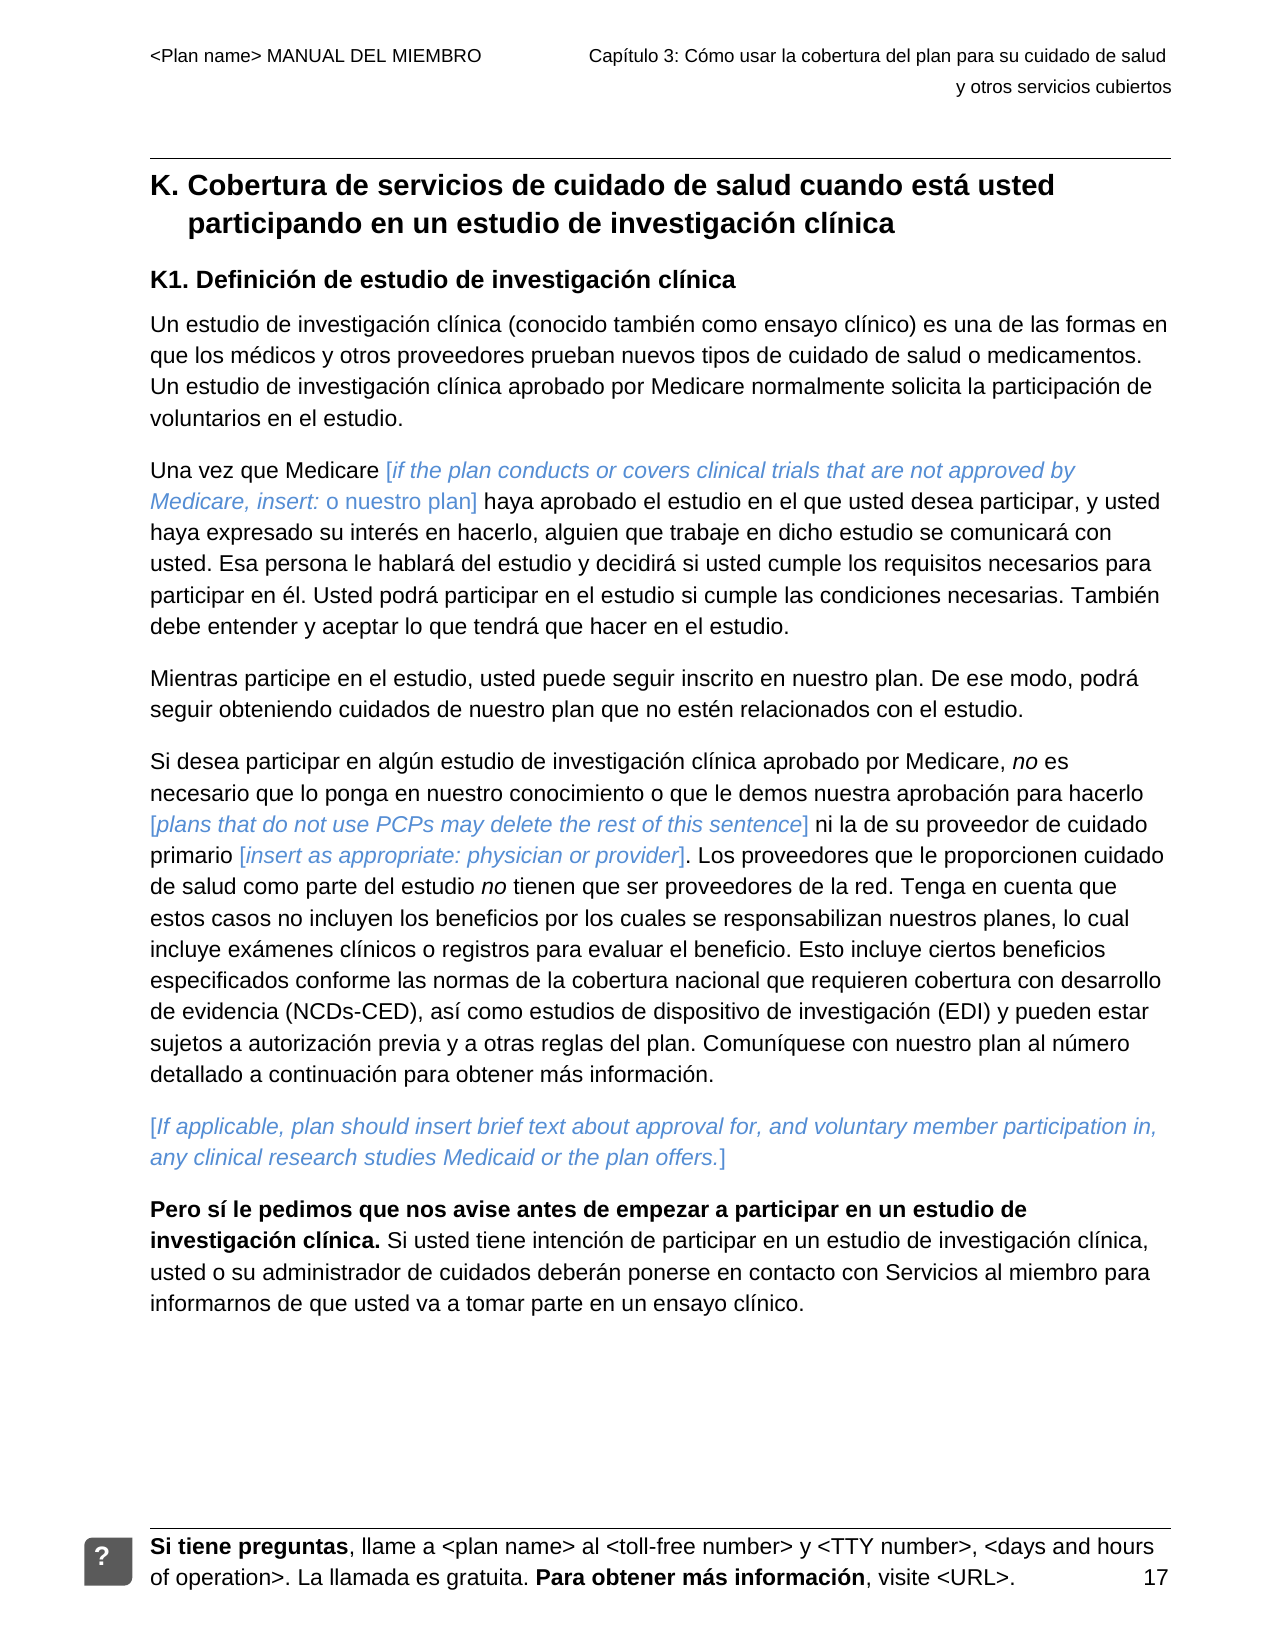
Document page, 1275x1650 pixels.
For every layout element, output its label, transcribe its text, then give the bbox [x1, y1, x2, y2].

text [If applicable, plan should insert brief text about approval for, and voluntary member participation in, any clinical research studies Medicaid or the plan offers.] [150, 1109, 1171, 1172]
text Un estudio de investigación clínica (conocido también como ensayo clínico) es una de las formas en que los médicos y otros proveedores prueban nuevos tipos de cuidado de salud o medicamentos. Un estudio de investigación clínica aprobado por Medicare normalmente solicita la participación de voluntarios en el estudio. [150, 307, 1171, 432]
text Mientras participe en el estudio, usted puede seguir inscrito en nuestro plan. De ese modo, podrá seguir obteniendo cuidados de nuestro plan que no estén relacionados con el estudio. [150, 661, 1171, 724]
text Si desea participar en algún estudio de investigación clínica aprobado por Medicare, no es necesario que lo ponga en nuestro conocimiento o que le demos nuestra aprobación para hacerlo [plans that do not use PCPs may delete the rest of this sentence] ni la de su proveedor de cuidado primario [insert as appropriate: physician or provider]. Los proveedores que le proporcionen cuidado de salud como parte del estudio no tienen que ser proveedores de la red. Tenga en cuenta que estos casos no incluyen los beneficios por los cuales se responsabilizan nuestros planes, lo cual incluye exámenes clínicos o registros para evaluar el beneficio. Esto incluye ciertos beneficios especificados conforme las normas de la cobertura nacional que requieren cobertura con desarrollo de evidencia (NCDs-CED), así como estudios de dispositivo de investigación (EDI) y pueden estar sujetos a autorización previa y a otras reglas del plan. Comuníquese con nuestro plan al número detallado a continuación para obtener más información. [150, 745, 1171, 1088]
text Una vez que Medicare [if the plan conducts or covers clinical trials that are not approved by Medicare, insert: o nuestro plan] haya aprobado el estudio en el que usted desea participar, y usted haya expresado su interés en hacerlo, alguien que trabaje en dicho estudio se comunicará con usted. Esa persona le hablará del estudio y decidirá si usted cumple los requisitos necesarios para participar en él. Usted podrá participar en el estudio si cumple las condiciones necesarias. También debe entender y aceptar lo que tendrá que hacer en el estudio. [150, 453, 1171, 641]
subtitle Cobertura de servicios de cuidado de salud cuando está usted participando en un estudio de investigación clínica [150, 159, 1171, 241]
subtitle K1. Definición de estudio de investigación clínica [150, 261, 1096, 295]
text Pero sí le pedimos que nos avise antes de empezar a participar en un estudio de investigación clínica. Si usted tiene intención de participar en un estudio de investigación clínica, usted o su administrador de cuidados deberán ponerse en contacto con Servicios al miembro para informarnos de que usted va a tomar parte en un ensayo clínico. [150, 1193, 1171, 1318]
